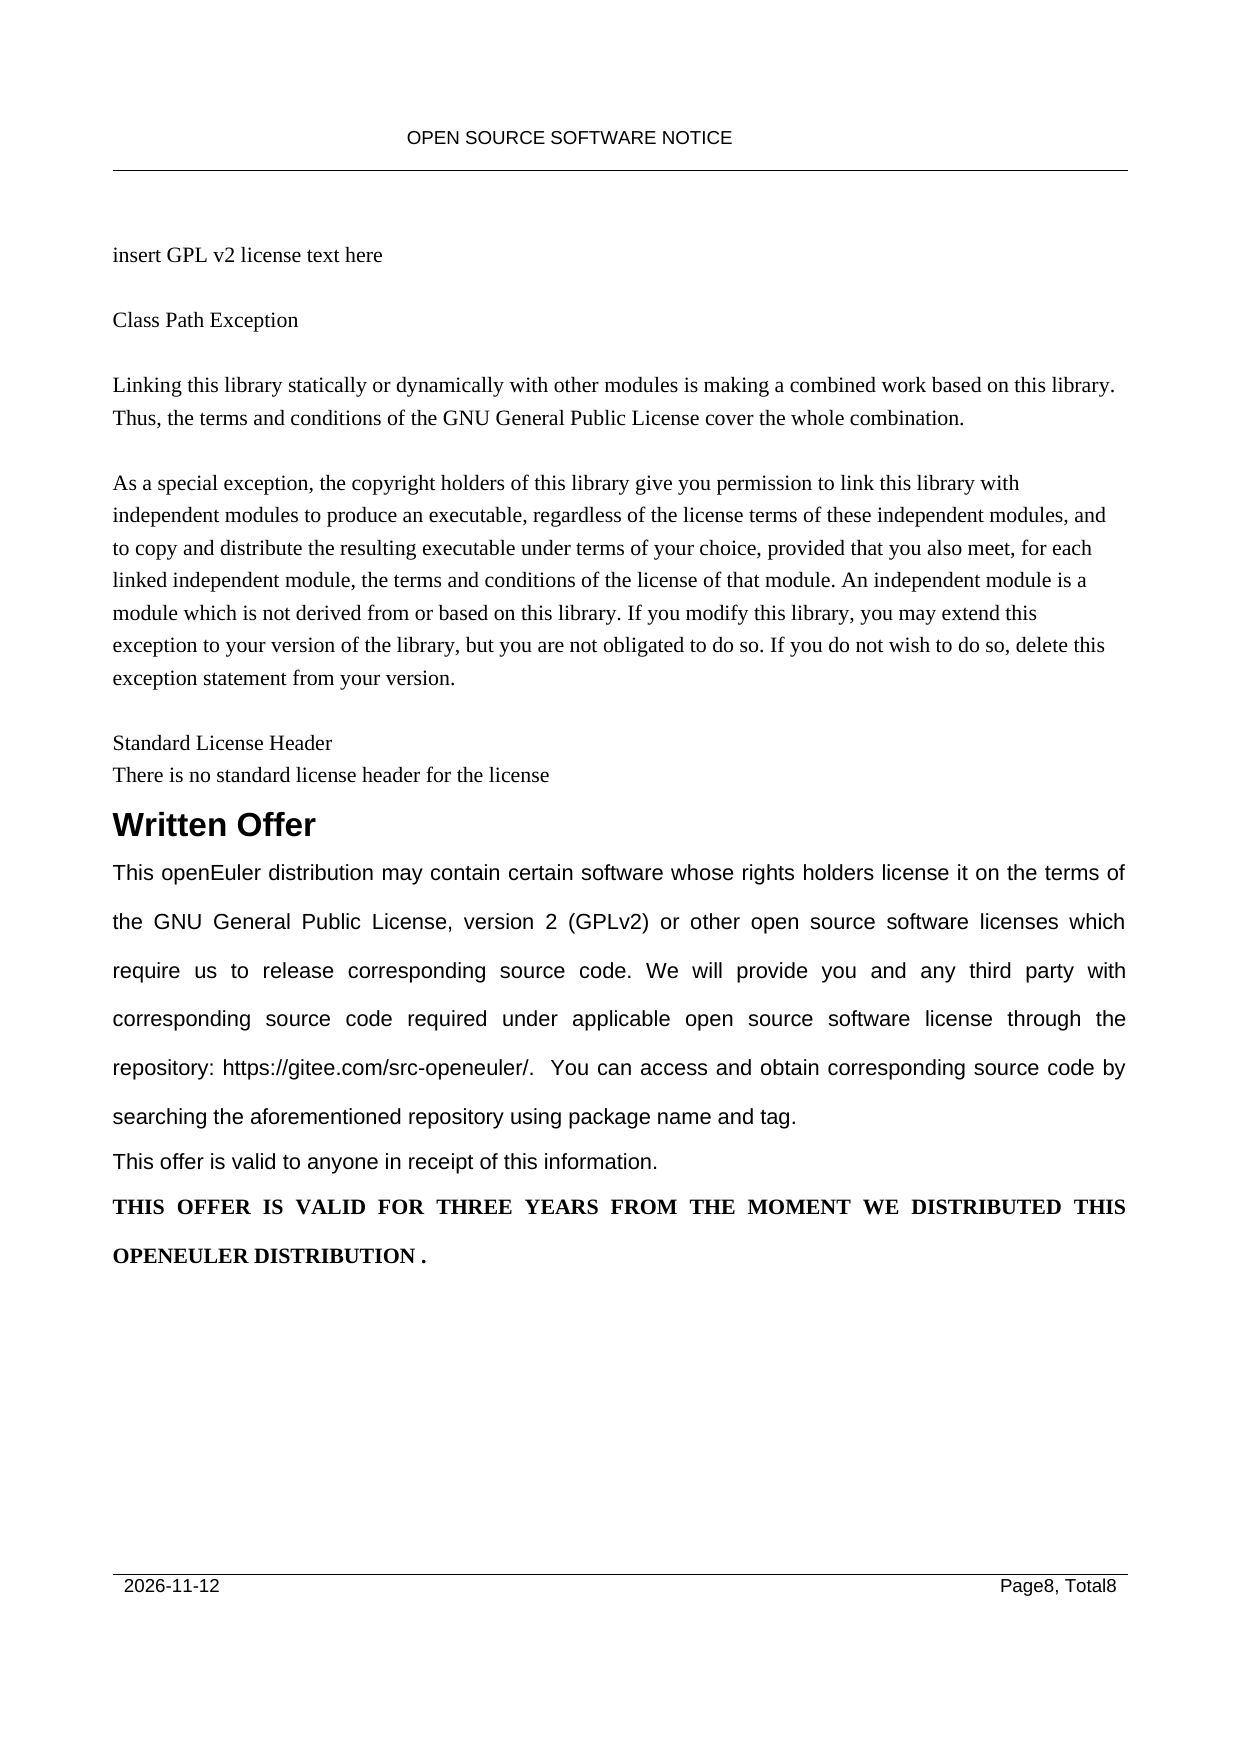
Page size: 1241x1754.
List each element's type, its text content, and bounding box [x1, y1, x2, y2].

text THIS OFFER IS VALID FOR THREE YEARS FROM THE MOMENT WE DISTRIBUTED THIS OPENEULER DISTRIBUTION . [112, 1190, 1128, 1272]
text This offer is valid to anyone in receipt of this information. [112, 1145, 1128, 1178]
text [112, 206, 1128, 791]
text Written Offer [112, 791, 1128, 856]
text This openEuler distribution may contain certain software whose rights holders license it on the terms of the GNU General Public License, version 2 (GPLv2) or other open source software licenses which require us to release corresponding source code. We will provide you and any third party with corresponding source code required under applicable open source software license through the repository: https://gitee.com/src-openeuler/. You can access and obtain corresponding source code by searching the aforementioned repository using package name and tag. [112, 856, 1128, 1133]
